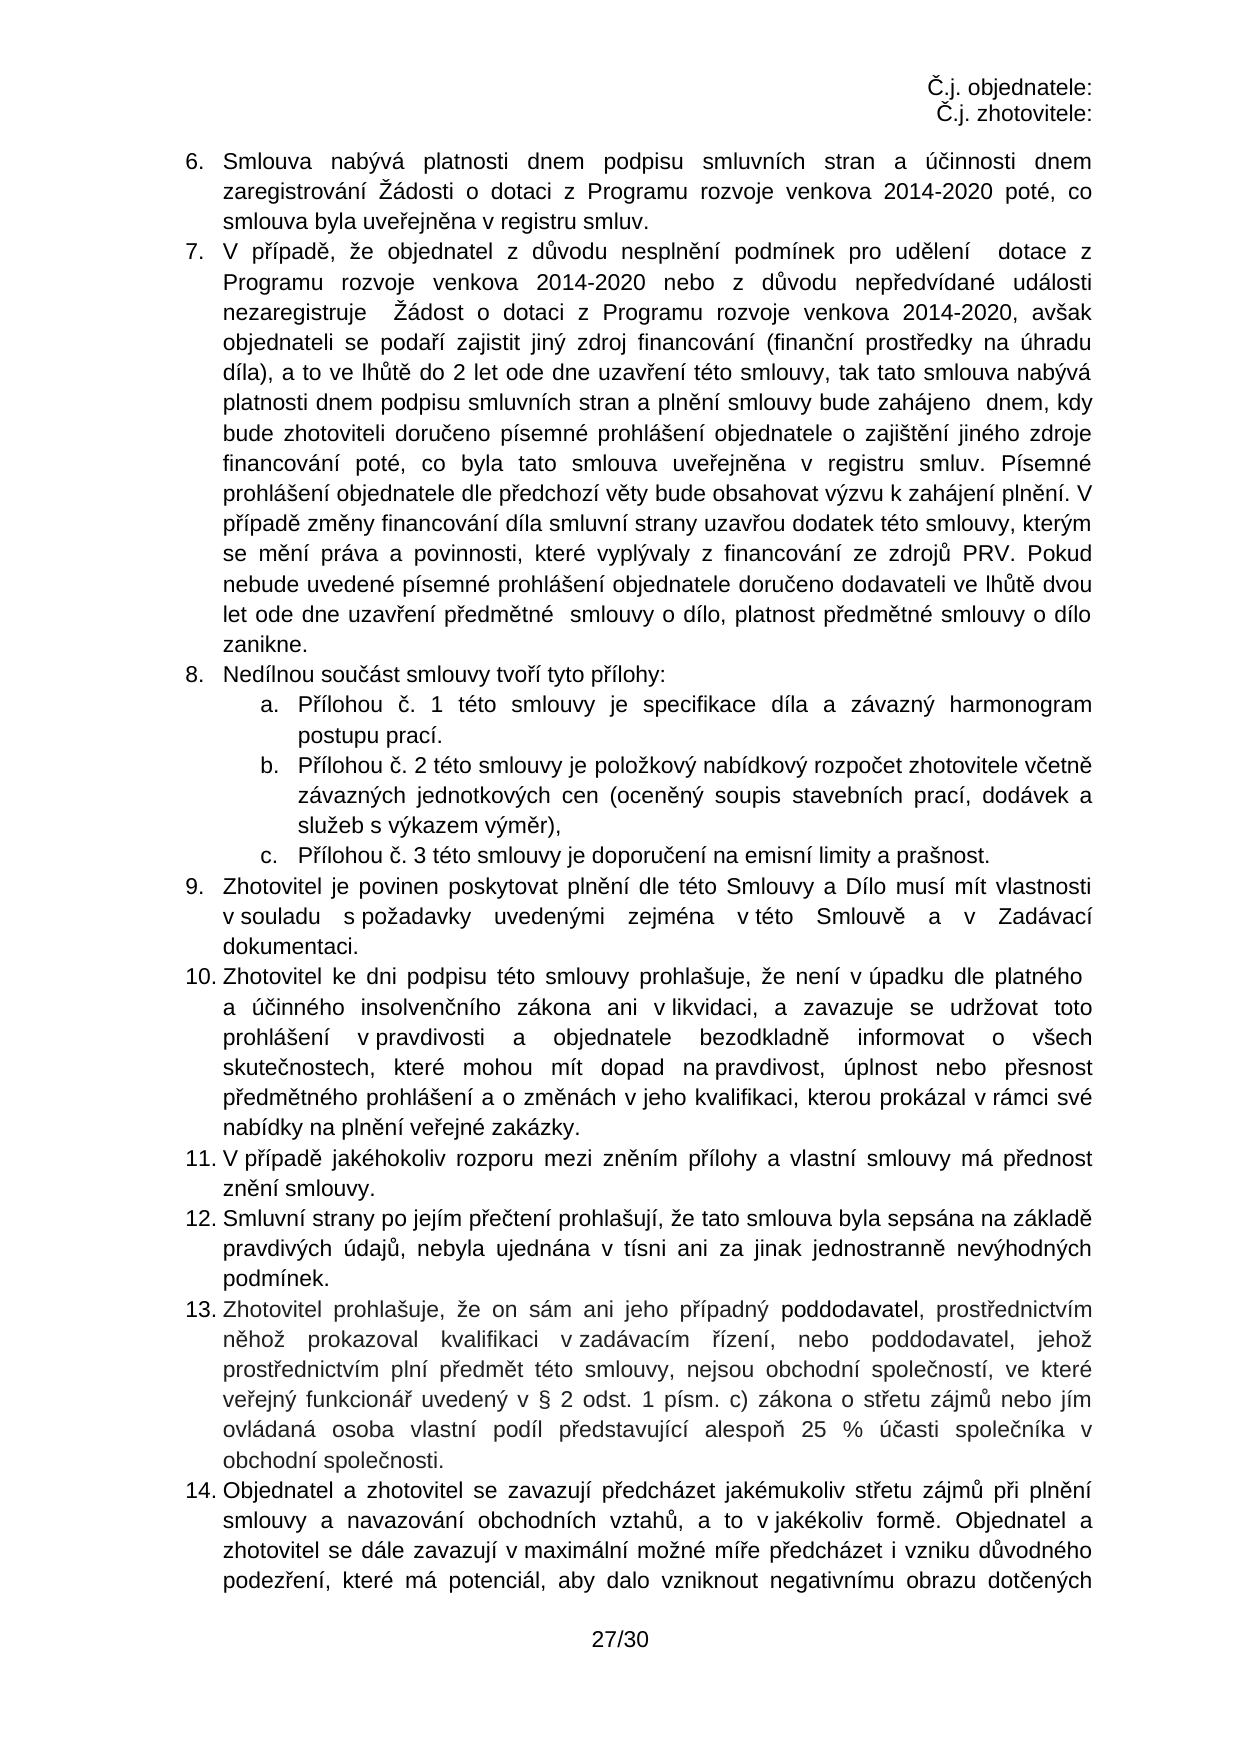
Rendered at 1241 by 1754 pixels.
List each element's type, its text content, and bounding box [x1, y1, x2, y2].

list V případě, že objednatel z důvodu nesplnění podmínek pro udělení dotace z Programu rozvoje venkova 2014-2020 nebo z důvodu nepředvídané události nezaregistruje Žádost o dotaci z Programu rozvoje venkova 2014-2020, avšak objednateli se podaří zajistit jiný zdroj financování (finanční prostředky na úhradu díla), a to ve lhůtě do 2 let ode dne uzavření této smlouvy, tak tato smlouva nabývá platnosti dnem podpisu smluvních stran a plnění smlouvy bude zahájeno dnem, kdy bude zhotoviteli doručeno písemné prohlášení objednatele o zajištění jiného zdroje financování poté, co byla tato smlouva uveřejněna v registru smluv. Písemné prohlášení objednatele dle předchozí věty bude obsahovat výzvu k zahájení plnění. V případě změny financování díla smluvní strany uzavřou dodatek této smlouvy, kterým se mění práva a povinnosti, které vyplývaly z financování ze zdrojů PRV. Pokud nebude uvedené písemné prohlášení objednatele doručeno dodavateli ve lhůtě dvou let ode dne uzavření předmětné smlouvy o dílo, platnost předmětné smlouvy o dílo zanikne. [185, 238, 1093, 657]
list Smlouva nabývá platnosti dnem podpisu smluvních stran a účinnosti dnem zaregistrování Žádosti o dotaci z Programu rozvoje venkova 2014-2020 poté, co smlouva byla uveřejněna v registru smluv. [185, 148, 1093, 234]
list Zhotovitel prohlašuje, že on sám ani jeho případný poddodavatel, prostřednictvím něhož prokazoval kvalifikaci v zadávacím řízení, nebo poddodavatel, jehož prostřednictvím plní předmět této smlouvy, nejsou obchodní společností, ve které veřejný funkcionář uvedený v § 2 odst. 1 písm. c) zákona o střetu zájmů nebo jím ovládaná osoba vlastní podíl představující alespoň 25 % účasti společníka v obchodní společnosti. [185, 1296, 1093, 1473]
list Smluvní strany po jejím přečtení prohlašují, že tato smlouva byla sepsána na základě pravdivých údajů, nebyla ujednána v tísni ani za jinak jednostranně nevýhodných podmínek. [185, 1205, 1093, 1292]
list Zhotovitel je povinen poskytovat plnění dle této Smlouvy a Dílo musí mít vlastnosti v souladu s požadavky uvedenými zejména v této Smlouvě a v Zadávací dokumentaci. [185, 873, 1093, 959]
list Zhotovitel ke dni podpisu této smlouvy prohlašuje, že není v úpadku dle platného a účinného insolvenčního zákona ani v likvidaci, a zavazuje se udržovat toto prohlášení v pravdivosti a objednatele bezodkladně informovat o všech skutečnostech, které mohou mít dopad na pravdivost, úplnost nebo přesnost předmětného prohlášení a o změnách v jeho kvalifikaci, kterou prokázal v rámci své nabídky na plnění veřejné zakázky. [185, 963, 1093, 1141]
list V případě jakéhokoliv rozporu mezi zněním přílohy a vlastní smlouvy má přednost znění smlouvy. [185, 1144, 1093, 1201]
list Nedílnou součást smlouvy tvoří tyto přílohy: [185, 661, 1093, 687]
list Přílohou č. 1 této smlouvy je specifikace díla a závazný harmonogram postupu prací. [260, 691, 1093, 748]
list Přílohou č. 2 této smlouvy je položkový nabídkový rozpočet zhotovitele včetně závazných jednotkových cen (oceněný soupis stavebních prací, dodávek a služeb s výkazem výměr), [260, 752, 1093, 838]
list Přílohou č. 3 této smlouvy je doporučení na emisní limity a prašnost. [260, 842, 1093, 869]
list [185, 1477, 1093, 1594]
